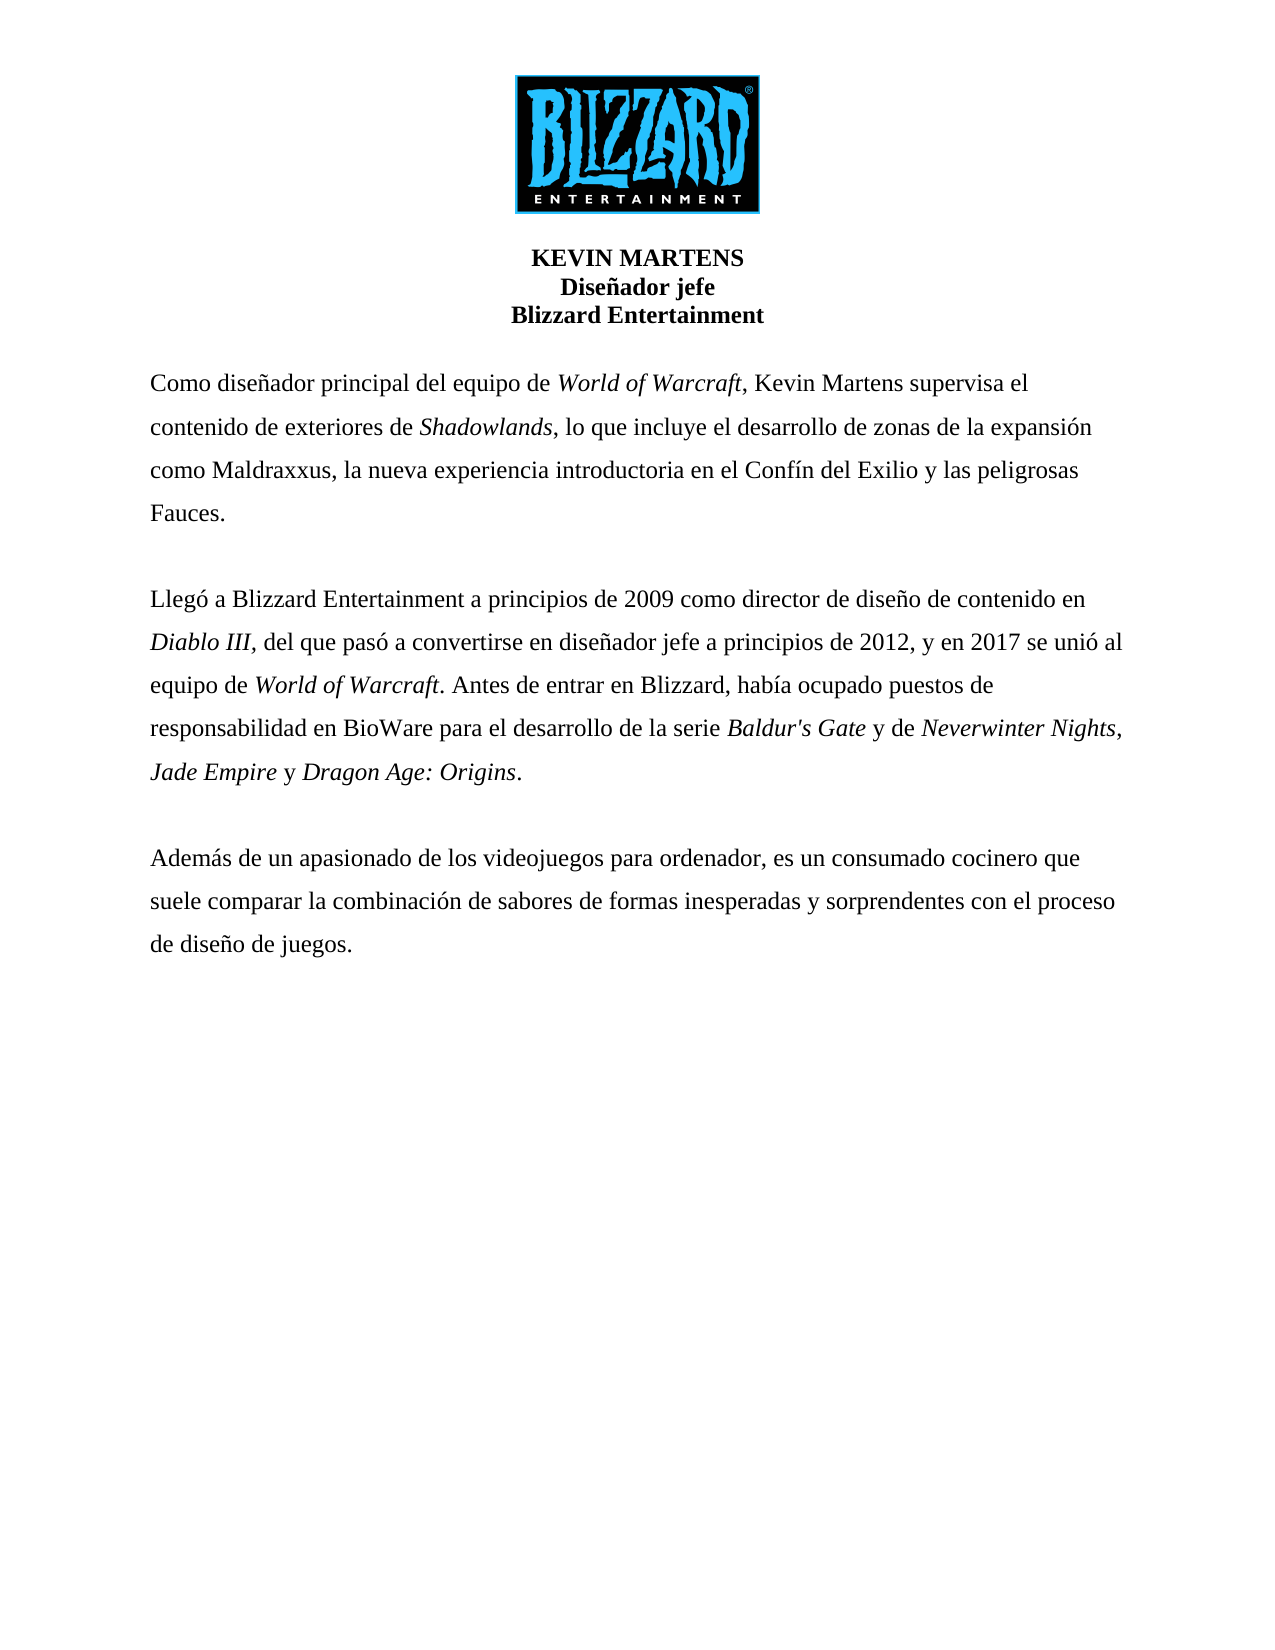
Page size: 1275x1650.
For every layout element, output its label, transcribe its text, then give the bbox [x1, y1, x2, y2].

text Diseñador jefe [150, 272, 1125, 300]
picture [515, 75, 760, 214]
text Como diseñador principal del equipo de World of Warcraft, Kevin Martens supervisa el contenido de exteriores de Shadowlands, lo que incluye el desarrollo de zonas de la expansión como Maldraxxus, la nueva experiencia introductoria en el Confín del Exilio y las peligrosas Fauces. [150, 368, 1125, 527]
text Blizzard Entertainment [150, 300, 1125, 329]
text Además de un apasionado de los videojuegos para ordenador, es un consumado cocinero que suele comparar la combinación de sabores de formas inesperadas y sorprendentes con el proceso de diseño de juegos. [150, 843, 1125, 958]
text KEVIN MARTENS [150, 243, 1125, 272]
text Llegó a Blizzard Entertainment a principios de 2009 como director de diseño de contenido en Diablo III, del que pasó a convertirse en diseñador jefe a principios de 2012, y en 2017 se unió al equipo de World of Warcraft. Antes de entrar en Blizzard, había ocupado puestos de responsabilidad en BioWare para el desarrollo de la serie Baldur's Gate y de Neverwinter Nights, Jade Empire y Dragon Age: Origins. [150, 584, 1125, 785]
